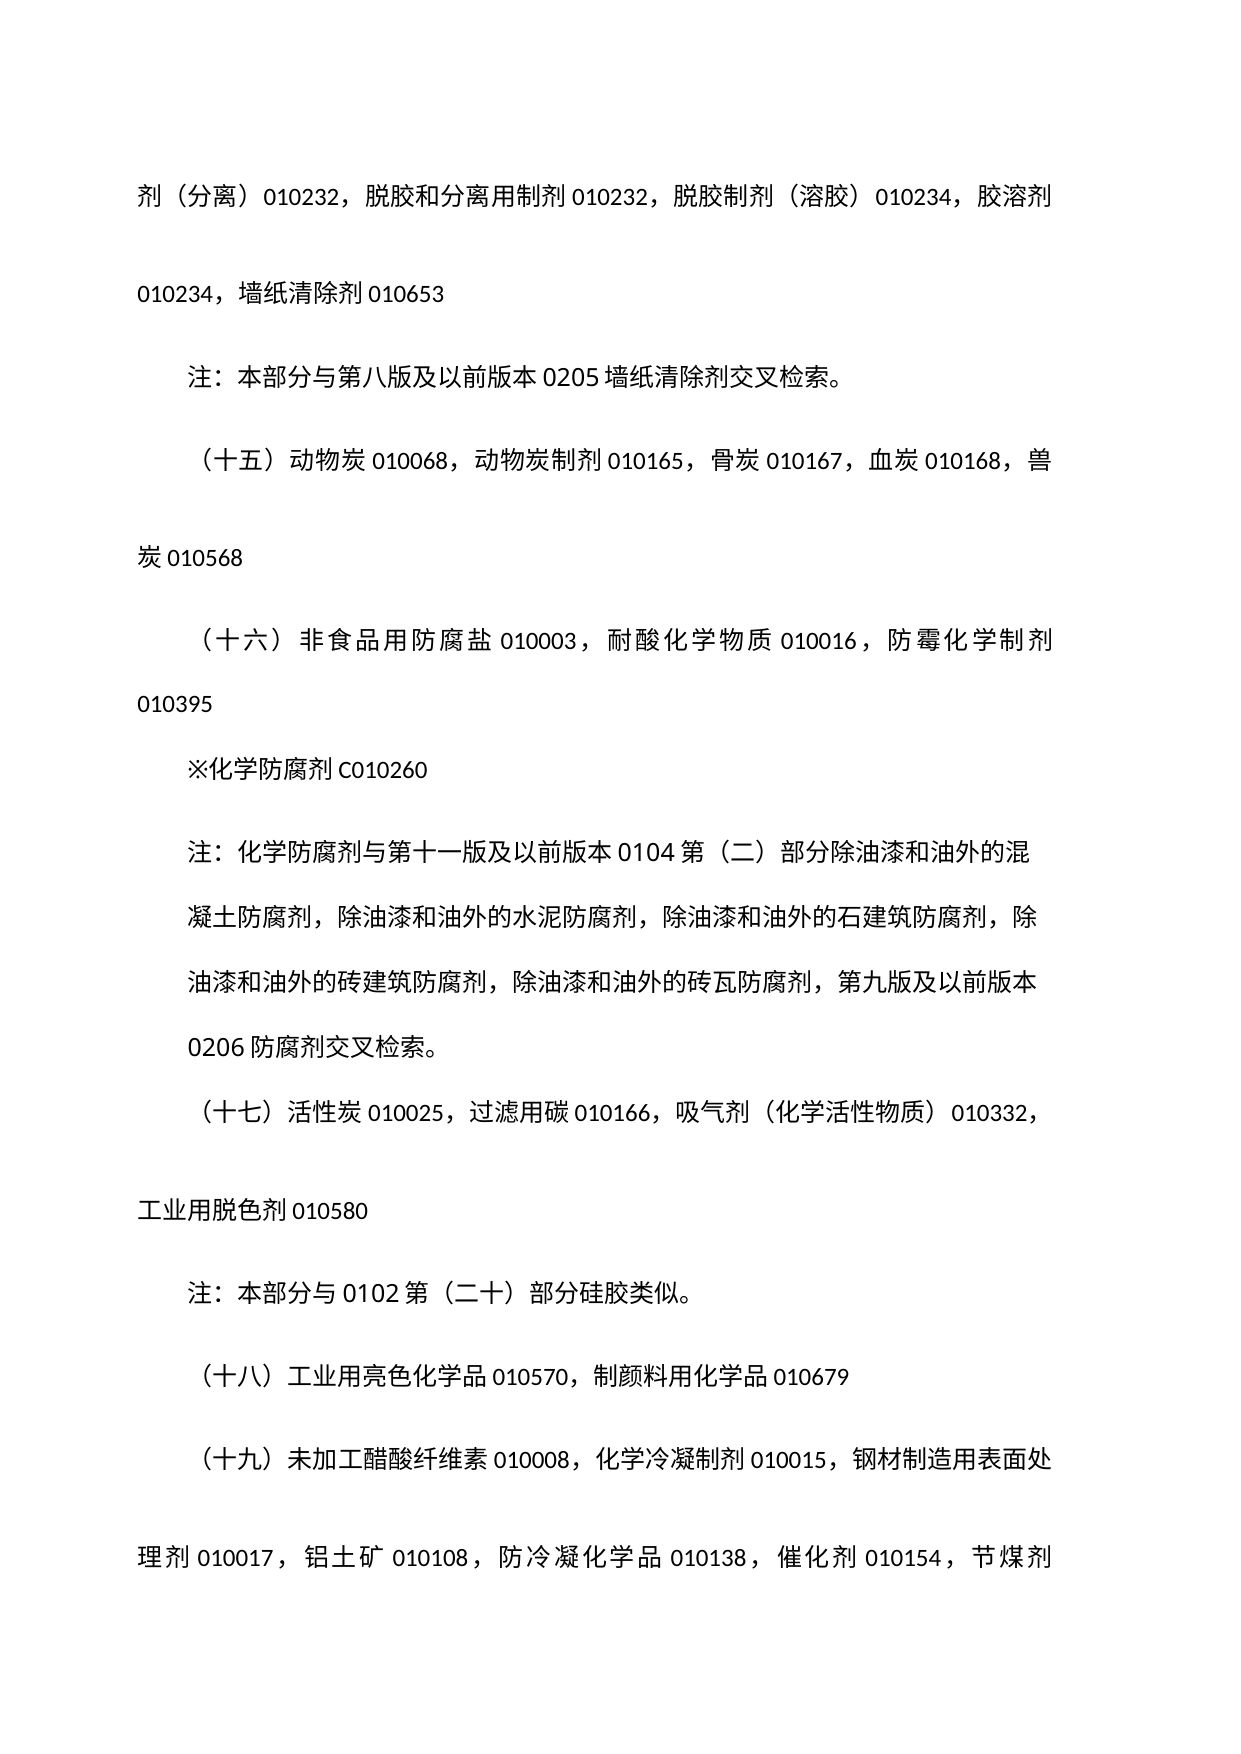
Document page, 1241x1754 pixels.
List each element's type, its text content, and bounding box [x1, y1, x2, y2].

text （十六）非食品用防腐盐010003，耐酸化学物质010016，防霉化学制剂010395 [137, 606, 1053, 720]
text 注：本部分与第八版及以前版本0205墙纸清除剂交叉检索。 [137, 343, 1053, 408]
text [137, 162, 1053, 324]
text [137, 1425, 1053, 1588]
text （十八）工业用亮色化学品010570，制颜料用化学品010679 [137, 1342, 1053, 1407]
text 注：化学防腐剂与第十一版及以前版本0104第（二）部分除油漆和油外的混凝土防腐剂，除油漆和油外的水泥防腐剂，除油漆和油外的石建筑防腐剂，除油漆和油外的砖建筑防腐剂，除油漆和油外的砖瓦防腐剂，第九版及以前版本0206防腐剂交叉检索。 [187, 818, 1053, 1078]
text （十七）活性炭010025，过滤用碳010166，吸气剂（化学活性物质）010332，工业用脱色剂010580 [137, 1078, 1053, 1241]
text （十五）动物炭010068，动物炭制剂010165，骨炭010167，血炭010168，兽炭010568 [137, 426, 1053, 588]
text ※化学防腐剂C010260 [137, 735, 1053, 800]
text 注：本部分与0102第（二十）部分硅胶类似。 [137, 1259, 1053, 1324]
